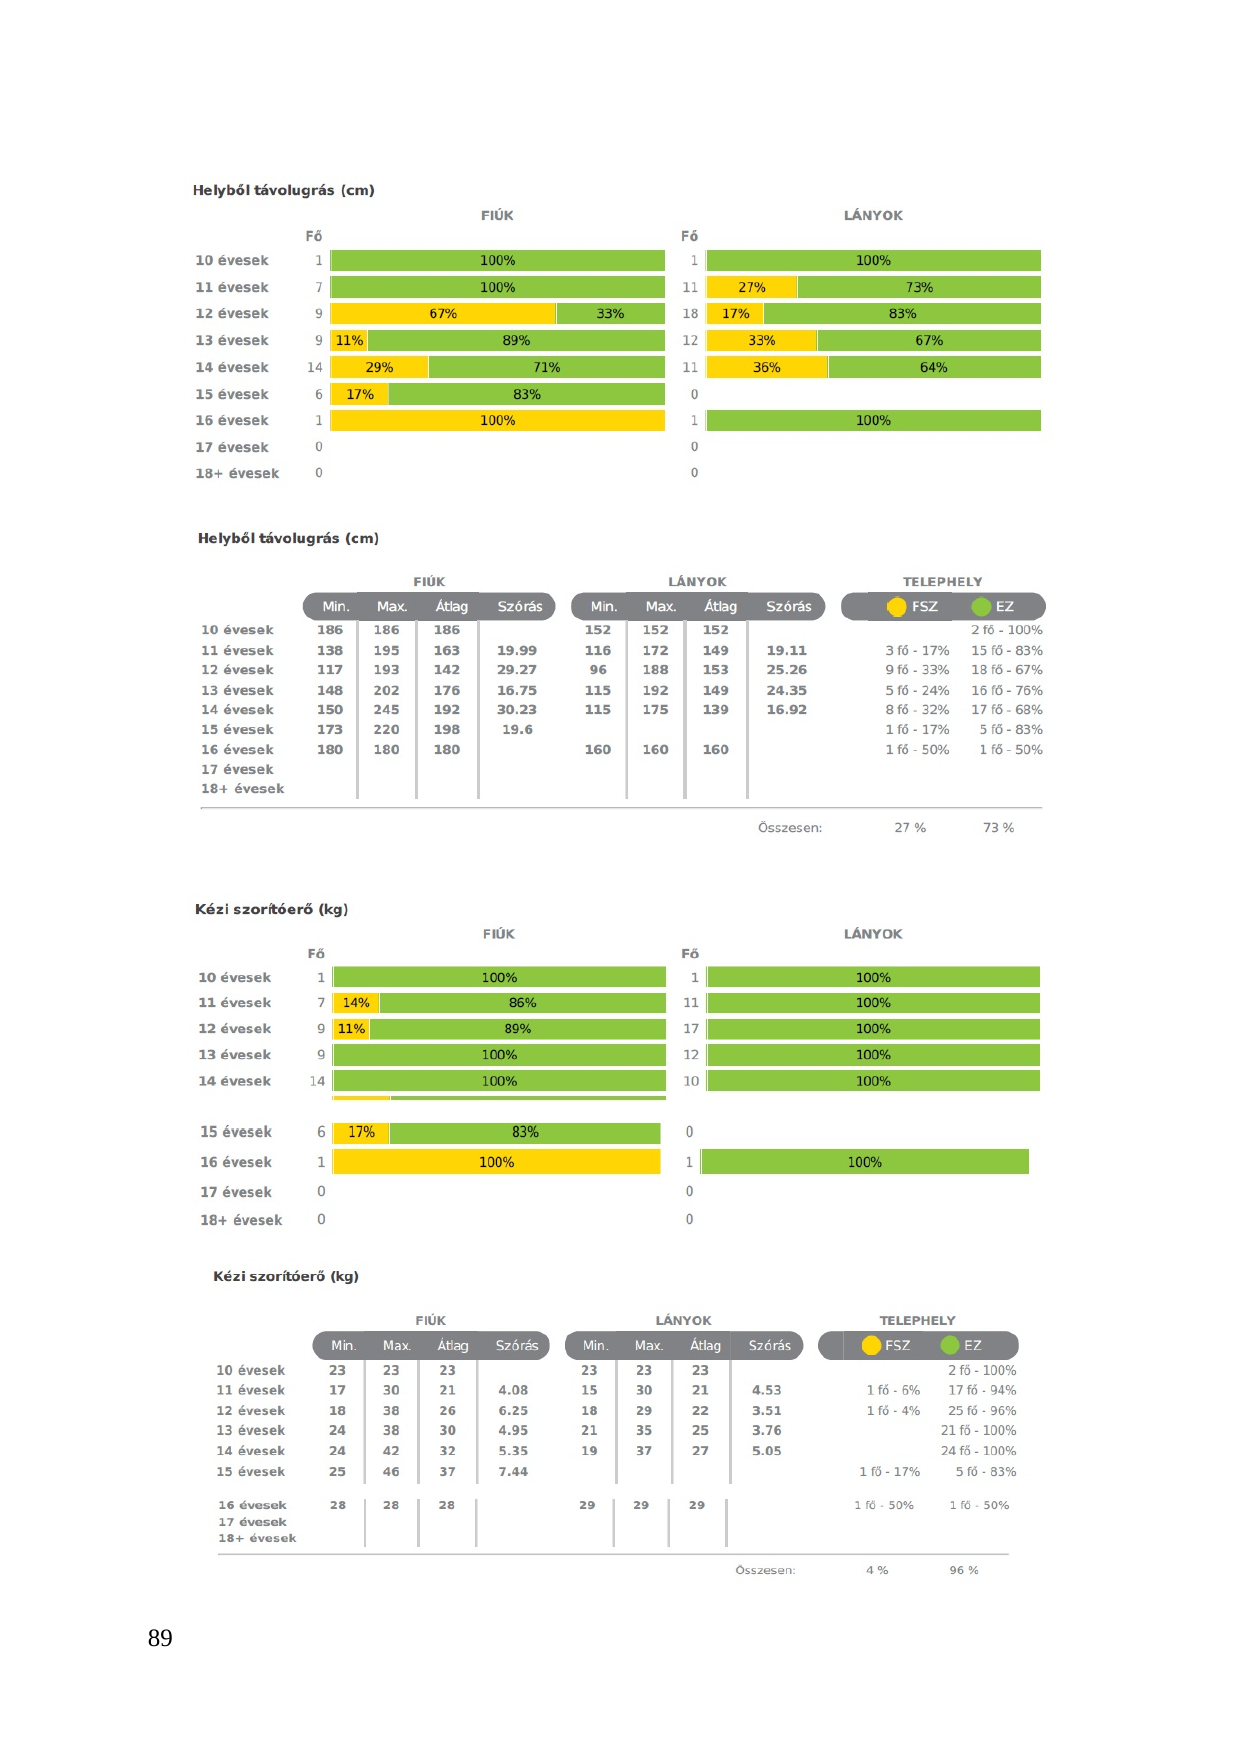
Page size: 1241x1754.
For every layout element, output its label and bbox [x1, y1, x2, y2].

picture [183, 523, 1057, 837]
picture [184, 176, 1057, 496]
picture [185, 893, 1055, 1582]
